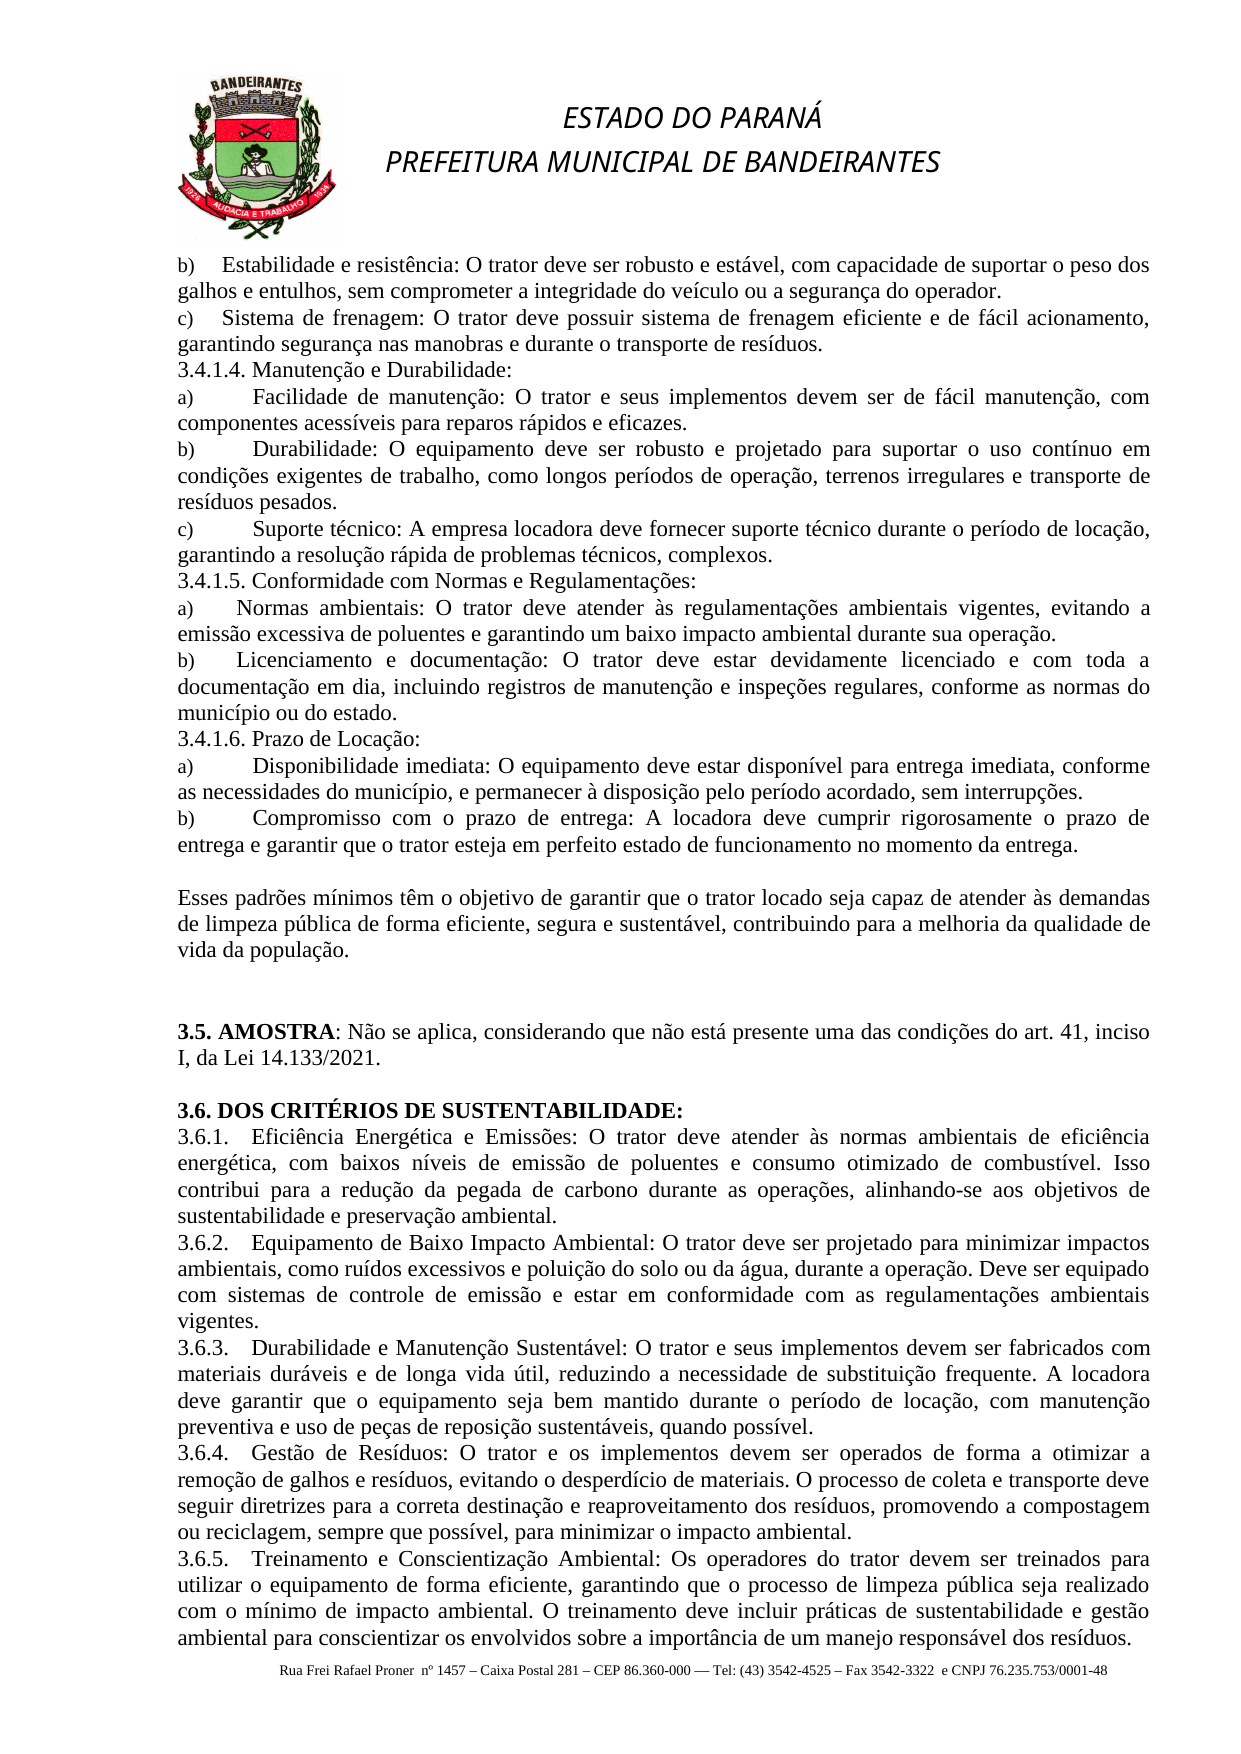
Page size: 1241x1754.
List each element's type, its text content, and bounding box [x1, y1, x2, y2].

picture [177, 75, 338, 248]
list Normas ambientais: O trator deve atender às regulamentações ambientais vigentes, evitando a emissão excessiva de poluentes e garantindo um baixo impacto ambiental durante sua operação. [177, 594, 1152, 646]
text 3.4.1.5. Conformidade com Normas e Regulamentações: [177, 567, 1152, 594]
list Eficiência Energética e Emissões: O trator deve atender às normas ambientais de eficiência energética, com baixos níveis de emissão de poluentes e consumo otimizado de combustível. Isso contribui para a redução da pegada de carbono durante as operações, alinhando-se aos objetivos de sustentabilidade e preservação ambiental. [177, 1123, 1152, 1228]
text 3.6. DOS CRITÉRIOS DE SUSTENTABILIDADE: [177, 1097, 1152, 1123]
text 3.5. AMOSTRA: Não se aplica, considerando que não está presente uma das condições do art. 41, inciso I, da Lei 14.133/2021. [177, 1018, 1152, 1070]
list Estabilidade e resistência: O trator deve ser robusto e estável, com capacidade de suportar o peso dos galhos e entulhos, sem comprometer a integridade do veículo ou a segurança do operador. [177, 251, 1152, 304]
text 3.4.1.4. Manutenção e Durabilidade: [177, 356, 1152, 383]
list Equipamento de Baixo Impacto Ambiental: O trator deve ser projetado para minimizar impactos ambientais, como ruídos excessivos e poluição do solo ou da água, durante a operação. Deve ser equipado com sistemas de controle de emissão e estar em conformidade com as regulamentações ambientais vigentes. [177, 1228, 1152, 1334]
list Licenciamento e documentação: O trator deve estar devidamente licenciado e com toda a documentação em dia, incluindo registros de manutenção e inspeções regulares, conforme as normas do município ou do estado. [177, 646, 1152, 725]
list Sistema de frenagem: O trator deve possuir sistema de frenagem eficiente e de fácil acionamento, garantindo segurança nas manobras e durante o transporte de resíduos. [177, 304, 1152, 356]
text 3.4.1.6. Prazo de Locação: [177, 725, 1152, 752]
list Durabilidade: O equipamento deve ser robusto e projetado para suportar o uso contínuo em condições exigentes de trabalho, como longos períodos de operação, terrenos irregulares e transporte de resíduos pesados. [177, 436, 1152, 514]
list Compromisso com o prazo de entrega: A locadora deve cumprir rigorosamente o prazo de entrega e garantir que o trator esteja em perfeito estado de funcionamento no momento da entrega. [177, 804, 1152, 857]
list Suporte técnico: A empresa locadora deve fornecer suporte técnico durante o período de locação, garantindo a resolução rápida de problemas técnicos, complexos. [177, 514, 1152, 567]
list Treinamento e Conscientização Ambiental: Os operadores do trator devem ser treinados para utilizar o equipamento de forma eficiente, garantindo que o processo de limpeza pública seja realizado com o mínimo de impacto ambiental. O treinamento deve incluir práticas de sustentabilidade e gestão ambiental para conscientizar os envolvidos sobre a importância de um manejo responsável dos resíduos. [177, 1545, 1152, 1650]
list Facilidade de manutenção: O trator e seus implementos devem ser de fácil manutenção, com componentes acessíveis para reparos rápidos e eficazes. [177, 383, 1152, 436]
list Disponibilidade imediata: O equipamento deve estar disponível para entrega imediata, conforme as necessidades do município, e permanecer à disposição pelo período acordado, sem interrupções. [177, 752, 1152, 804]
list Gestão de Resíduos: O trator e os implementos devem ser operados de forma a otimizar a remoção de galhos e resíduos, evitando o desperdício de materiais. O processo de coleta e transporte deve seguir diretrizes para a correta destinação e reaproveitamento dos resíduos, promovendo a compostagem ou reciclagem, sempre que possível, para minimizar o impacto ambiental. [177, 1439, 1152, 1545]
list Durabilidade e Manutenção Sustentável: O trator e seus implementos devem ser fabricados com materiais duráveis e de longa vida útil, reduzindo a necessidade de substituição frequente. A locadora deve garantir que o equipamento seja bem mantido durante o período de locação, com manutenção preventiva e uso de peças de reposição sustentáveis, quando possível. [177, 1334, 1152, 1439]
text Esses padrões mínimos têm o objetivo de garantir que o trator locado seja capaz de atender às demandas de limpeza pública de forma eficiente, segura e sustentável, contribuindo para a melhoria da qualidade de vida da população. [177, 883, 1152, 963]
